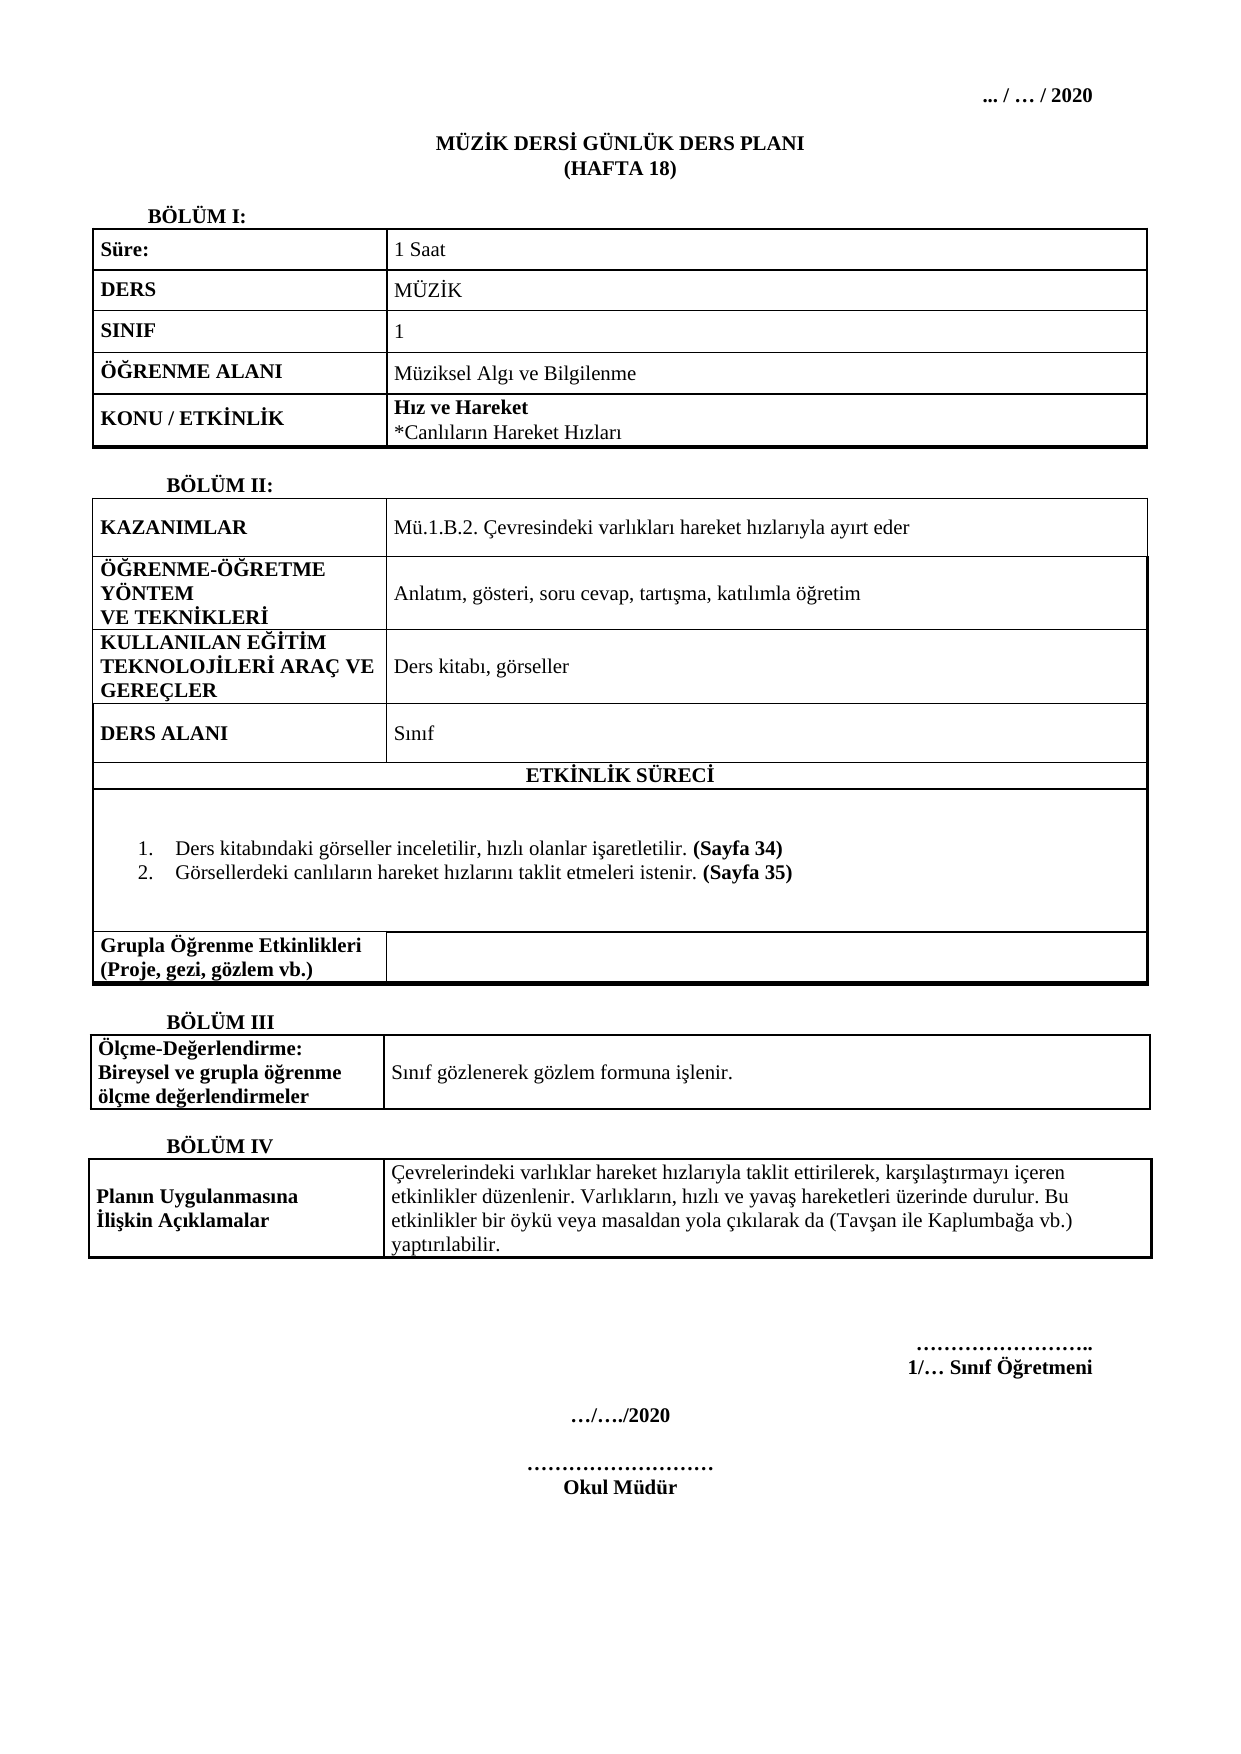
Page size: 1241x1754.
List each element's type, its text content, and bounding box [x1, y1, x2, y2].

text Okul Müdür [148, 1475, 1093, 1499]
table_cell Müziksel Algı ve Bilgilenme [388, 353, 1146, 393]
table_cell ÖĞRENME ALANI [94, 353, 386, 393]
text ... / … / 2020 [148, 83, 1093, 107]
table_cell DERS ALANI [94, 704, 386, 762]
text …/…./2020 [148, 1403, 1093, 1427]
text MÜZİK DERSİ GÜNLÜK DERS PLANI [148, 131, 1093, 155]
subtitle BÖLÜM III [148, 1009, 1093, 1034]
text BÖLÜM I: [148, 203, 1093, 228]
subtitle BÖLÜM IV [148, 1134, 1093, 1158]
table_cell Ders kitabı, görseller [387, 630, 1146, 702]
table_cell ETKİNLİK SÜRECİ [94, 763, 1146, 787]
text …………………….. [148, 1331, 1093, 1355]
table_cell Ders kitabındaki görseller inceletilir, hızlı olanlar işaretletilir. (Sayfa 34) Görsellerdeki canlıların hareket hızlarını taklit etmeleri istenir. (Sayfa 35) [94, 790, 1146, 931]
table_header Mü.1.B.2. Çevresindeki varlıkları hareket hızlarıyla ayırt eder [387, 499, 1147, 556]
table_cell Grupla Öğrenme Etkinlikleri (Proje, gezi, gözlem vb.) [94, 932, 386, 981]
table_cell KONU / ETKİNLİK [94, 395, 386, 444]
table_cell Hız ve Hareket *Canlıların Hareket Hızları [388, 395, 1146, 444]
table_header 1 Saat [388, 230, 1146, 269]
table_cell 1 [388, 311, 1146, 352]
table_cell MÜZİK [388, 271, 1146, 310]
table_cell KULLANILAN EĞİTİM TEKNOLOJİLERİ ARAÇ VE GEREÇLER [93, 630, 386, 702]
table_header Planın Uygulanmasına İlişkin Açıklamalar [90, 1160, 383, 1256]
text ……………………… [148, 1451, 1093, 1475]
table_cell SINIF [94, 311, 386, 352]
table_cell Sınıf [387, 704, 1146, 762]
table_header Sınıf gözlenerek gözlem formuna işlenir. [385, 1036, 1149, 1108]
table_header KAZANIMLAR [93, 499, 386, 556]
table_cell Anlatım, gösteri, soru cevap, tartışma, katılımla öğretim [387, 557, 1146, 629]
table_cell DERS [94, 271, 386, 310]
table_header Çevrelerindeki varlıklar hareket hızlarıyla taklit ettirilerek, karşılaştırmayı içeren etkinlikler düzenlenir. Varlıkların, hızlı ve yavaş hareketleri üzerinde durulur. Bu etkinlikler bir öykü veya masaldan yola çıkılarak da (Tavşan ile Kaplumbağa vb.) yaptırılabilir. [385, 1160, 1150, 1256]
table_cell [387, 933, 1146, 981]
text 1/… Sınıf Öğretmeni [148, 1355, 1093, 1379]
table_cell ÖĞRENME-ÖĞRETME YÖNTEM VE TEKNİKLERİ [93, 557, 386, 629]
text (HAFTA 18) [148, 155, 1093, 179]
table_header Ölçme-Değerlendirme: Bireysel ve grupla öğrenme ölçme değerlendirmeler [92, 1036, 383, 1108]
text BÖLÜM II: [148, 473, 1093, 497]
table_header Süre: [94, 230, 386, 269]
